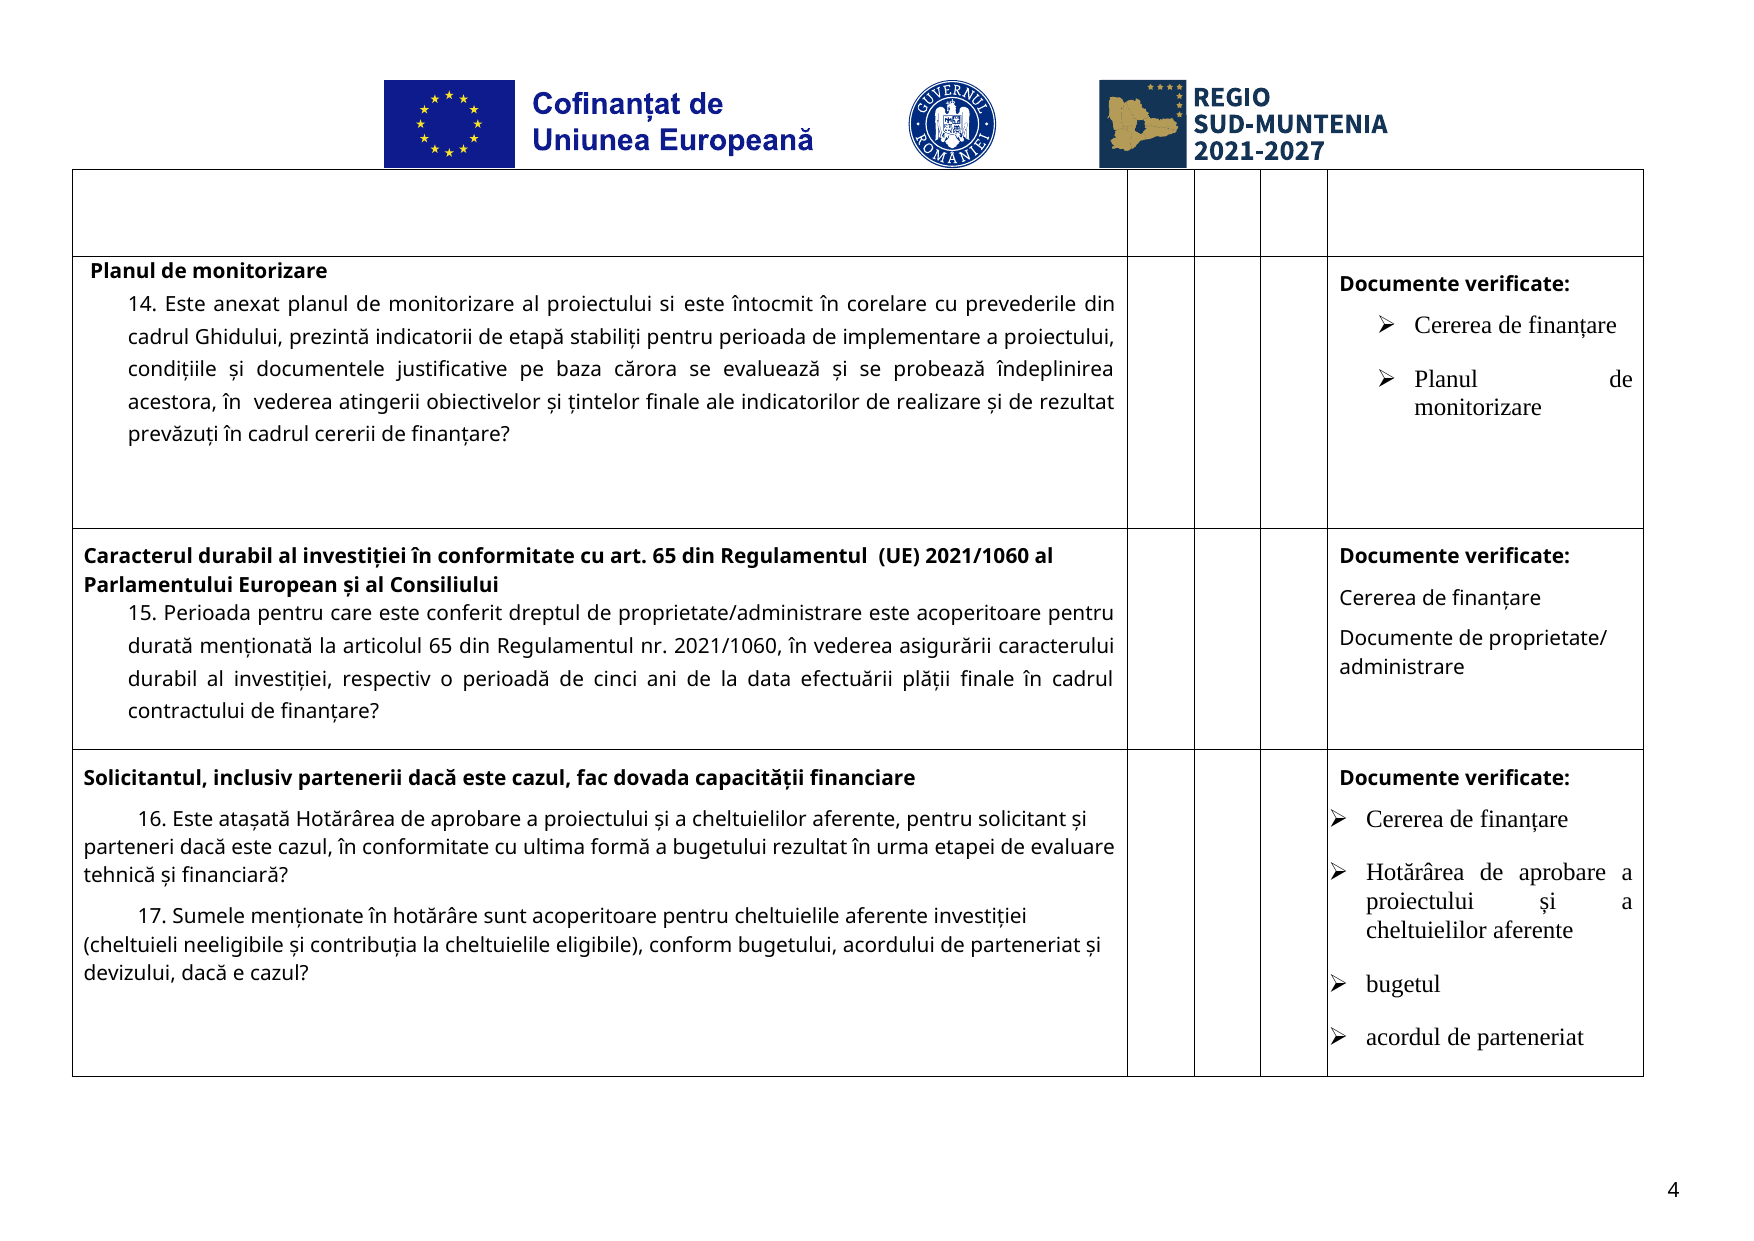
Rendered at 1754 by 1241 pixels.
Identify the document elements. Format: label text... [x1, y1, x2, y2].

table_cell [73, 170, 1127, 256]
table_cell [1261, 750, 1327, 1076]
table_cell [1261, 257, 1327, 528]
table_cell [1128, 750, 1194, 1076]
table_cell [1328, 170, 1643, 256]
table_cell [1195, 529, 1260, 749]
table_cell [1128, 170, 1194, 256]
table_cell Documente verificate: Cererea de finanțare Documente de proprietate/ administrare [1328, 529, 1643, 749]
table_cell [73, 750, 1127, 1076]
table_cell [1261, 170, 1327, 256]
table_cell [1128, 257, 1194, 528]
table_cell [1261, 529, 1327, 749]
table_cell Documente verificate: Cererea de finanțare Planul de monitorizare [1328, 257, 1643, 528]
table_cell [1195, 257, 1260, 528]
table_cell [1328, 750, 1643, 1076]
table_cell Planul de monitorizare 14. Este anexat planul de monitorizare al proiectului si este întocmit în corelare cu prevederile din cadrul Ghidului, prezintă indicatorii de etapă stabiliți pentru perioada de implementare a proiectului, condițiile și documentele justificative pe baza cărora se evaluează și se probează îndeplinirea acestora, în vederea atingerii obiectivelor și țintelor finale ale indicatorilor de realizare și de rezultat prevăzuți în cadrul cererii de finanțare? [73, 257, 1127, 528]
table_cell [1195, 170, 1260, 256]
table_cell [1128, 529, 1194, 749]
table_cell [1195, 750, 1260, 1076]
table_cell Caracterul durabil al investiției în conformitate cu art. 65 din Regulamentul (UE) 2021/1060 al Parlamentului European și al Consiliului 15. Perioada pentru care este conferit dreptul de proprietate/administrare este acoperitoare pentru durată menționată la articolul 65 din Regulamentul nr. 2021/1060, în vederea asigurării caracterului durabil al investiției, respectiv o perioadă de cinci ani de la data efectuării plății finale în cadrul contractului de finanțare? [73, 529, 1127, 749]
